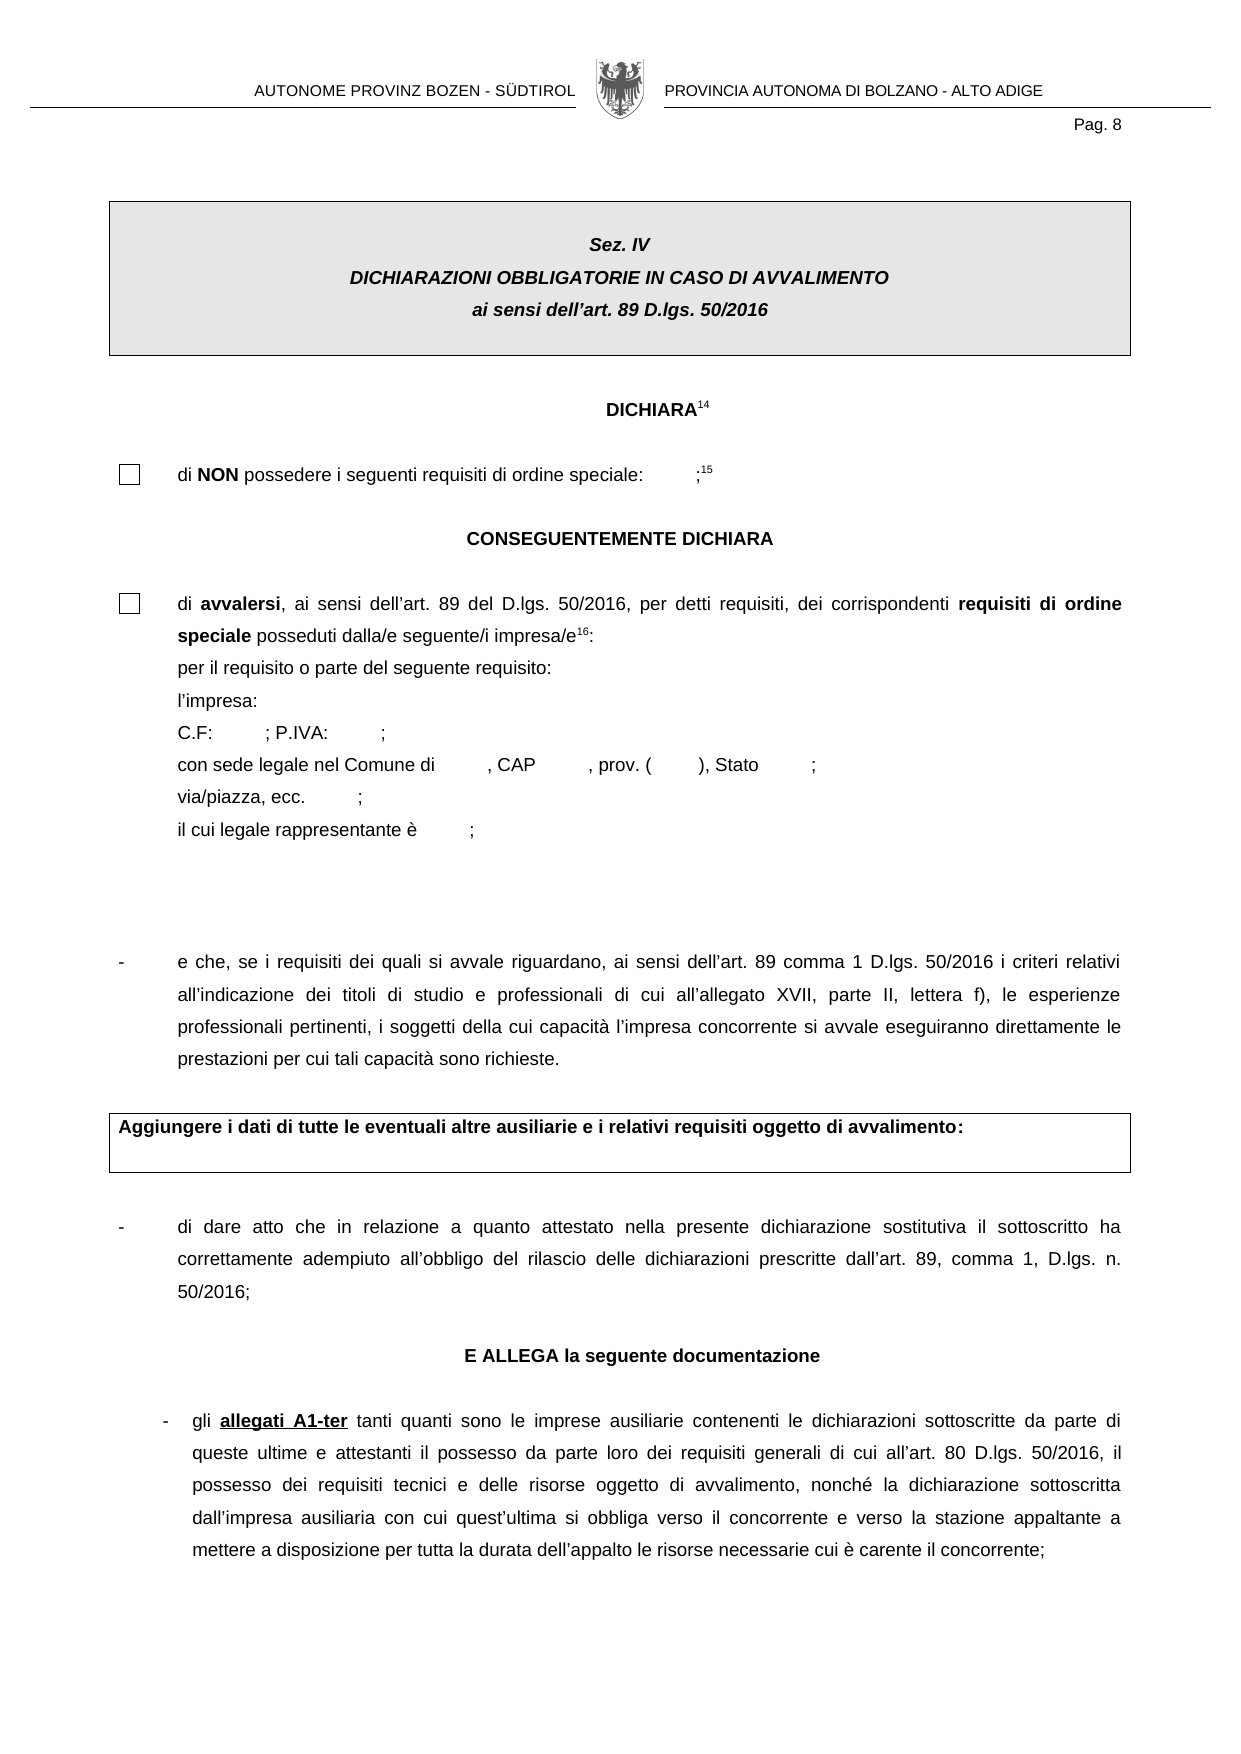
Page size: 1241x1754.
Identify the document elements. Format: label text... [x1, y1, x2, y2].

text il cui legale rappresentante è ; [177, 818, 1122, 840]
text DICHIARAZIONI OBBLIGATORIE IN CASO DI AVVALIMENTO [110, 265, 1130, 288]
text CONSEGUENTEMENTE DICHIARA [118, 528, 1122, 549]
text Sez. IV [110, 233, 1130, 256]
picture [596, 59, 644, 119]
text per il requisito o parte del seguente requisito: [177, 657, 1122, 679]
list di dare atto che in relazione a quanto attestato nella presente dichiarazione sostitutiva il sottoscritto ha correttamente adempiuto all’obbligo del rilascio delle dichiarazioni prescritte dall’art. 89, comma 1, D.lgs. n. 50/2016; [118, 1216, 1122, 1302]
text Aggiungere i dati di tutte le eventuali altre ausiliarie e i relativi requisiti oggetto di avvalimento: [110, 1114, 1130, 1137]
text DICHIARA [193, 399, 1122, 420]
text E ALLEGA la seguente documentazione [162, 1345, 1122, 1367]
text - e che, se i requisiti dei quali si avvale riguardano, ai sensi dell’art. 89 comma 1 D.lgs. 50/2016 i criteri relativi all’indicazione dei titoli di studio e professionali di cui all’allegato XVII, parte II, lettera f), le esperienze professionali pertinenti, i soggetti della cui capacità l’impresa concorrente si avvale eseguiranno direttamente le prestazioni per cui tali capacità sono richieste. [118, 951, 1122, 1070]
list gli allegati A1-ter tanti quanti sono le imprese ausiliarie contenenti le dichiarazioni sottoscritte da parte di queste ultime e attestanti il possesso da parte loro dei requisiti generali di cui all’art. 80 D.lgs. 50/2016, il possesso dei requisiti tecnici e delle risorse oggetto di avvalimento, nonché la dichiarazione sottoscritta dall’impresa ausiliaria con cui quest’ultima si obbliga verso il concorrente e verso la stazione appaltante a mettere a disposizione per tutta la durata dell’appalto le risorse necessarie cui è carente il concorrente; [162, 1410, 1122, 1560]
text via/piazza, ecc. ; [177, 786, 1122, 808]
text ai sensi dell’art. 89 D.lgs. 50/2016 [110, 298, 1130, 320]
text l’impresa: [177, 689, 1122, 711]
text di NON possedere i seguenti requisiti di ordine speciale: ; [118, 463, 1122, 485]
text di avvalersi, ai sensi dell’art. 89 del D.lgs. 50/2016, per detti requisiti, dei corrispondenti requisiti di ordine speciale posseduti dalla/e seguente/i impresa/e: [118, 592, 1122, 646]
text con sede legale nel Comune di , , prov. ( ), Stato ; [177, 754, 1122, 776]
text C.F: ; P.IVA: ; [177, 722, 1122, 743]
